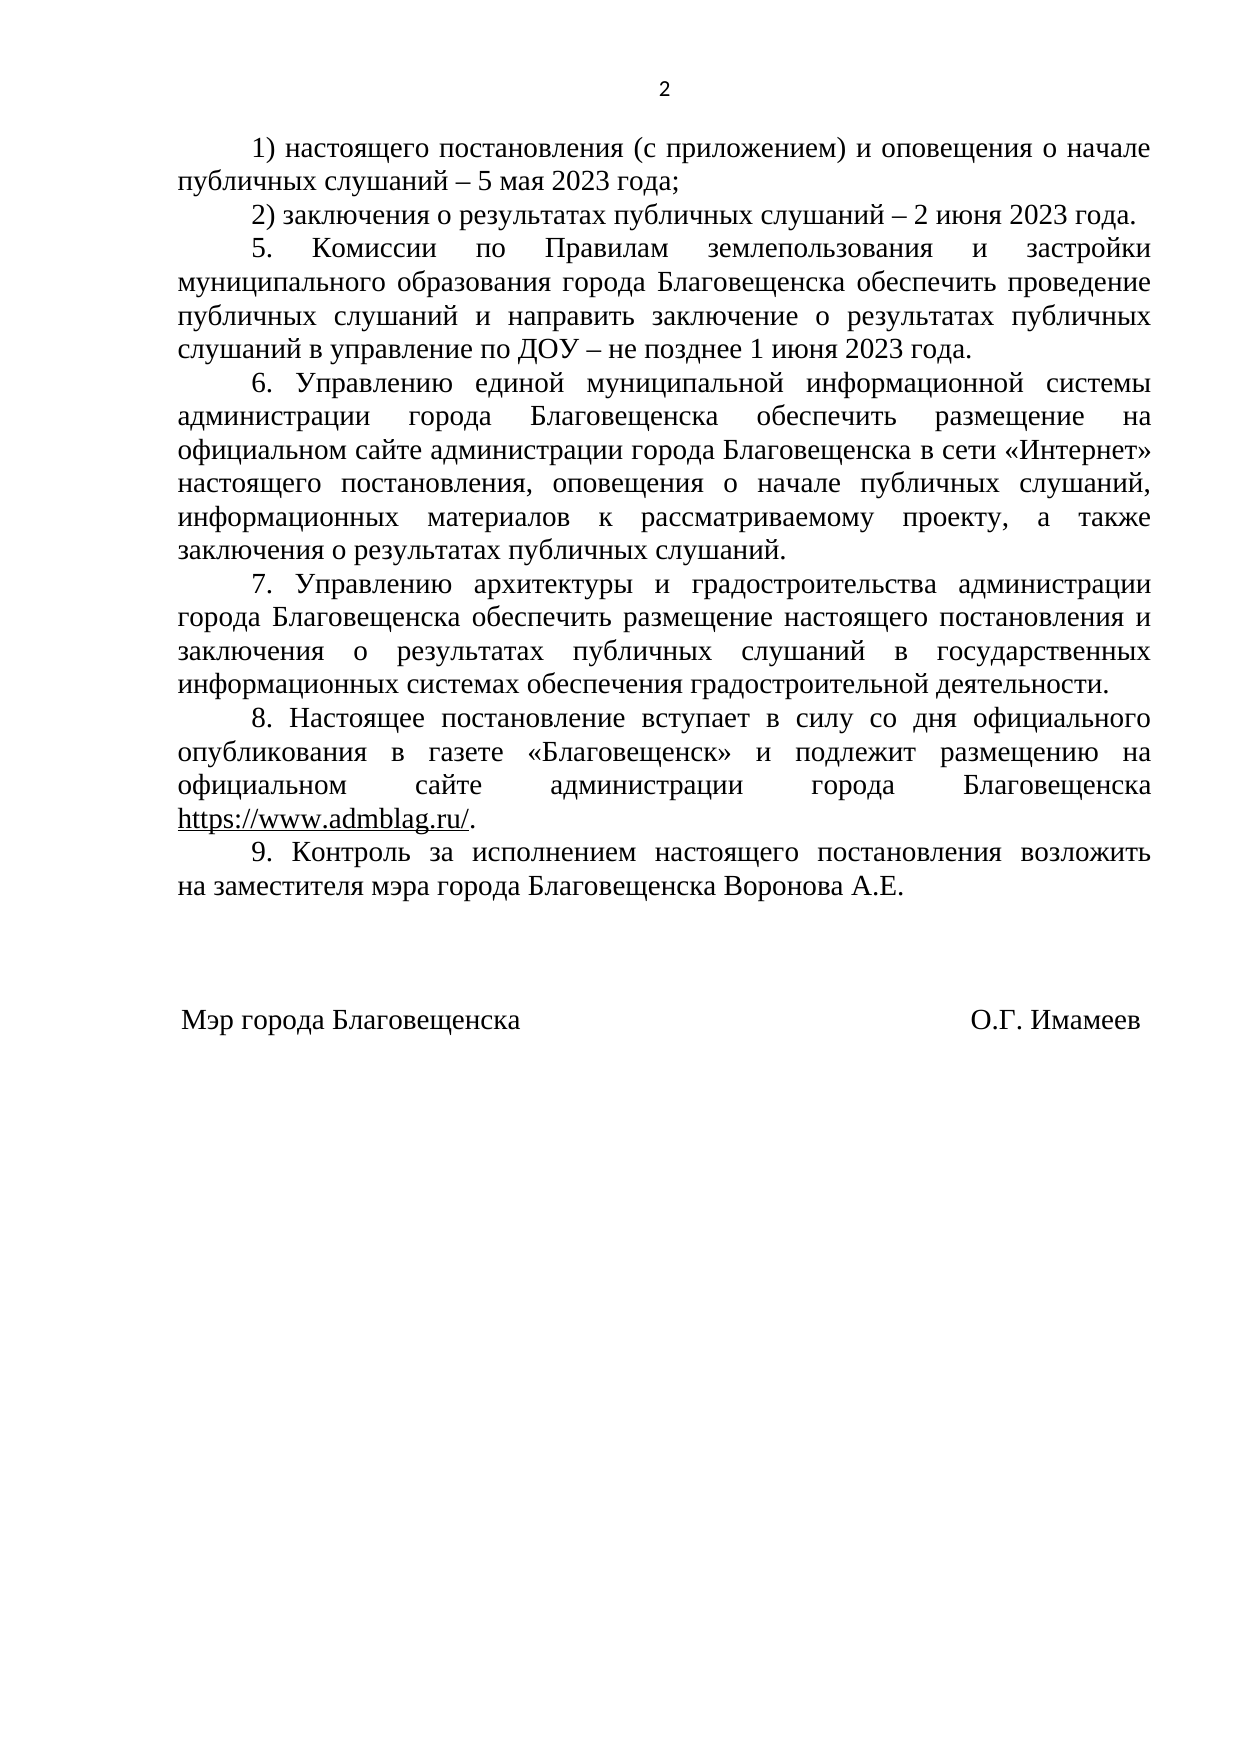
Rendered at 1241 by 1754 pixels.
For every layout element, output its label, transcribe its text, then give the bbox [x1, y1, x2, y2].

text 7. Управлению архитектуры и градостроительства администрации города Благовещенска обеспечить размещение настоящего постановления и заключения о результатах публичных слушаний в государственных информационных системах обеспечения градостроительной деятельности. [177, 566, 1152, 700]
text 2) заключения о результатах публичных слушаний – 2 июня 2023 года. [177, 197, 1152, 231]
table_header Мэр города Благовещенска [177, 1002, 576, 1036]
text 6. Управлению единой муниципальной информационной системы администрации города Благовещенска обеспечить размещение на официальном сайте администрации города Благовещенска в сети «Интернет» настоящего постановления, оповещения о начале публичных слушаний, информационных материалов к рассматриваемому проекту, а также заключения о результатах публичных слушаний. [177, 365, 1152, 566]
text 8. Настоящее постановление вступает в силу со дня официального опубликования в газете «Благовещенск» и подлежит размещению на официальном сайте администрации города Благовещенска https://www.admblag.ru/. [177, 700, 1152, 834]
table_header О.Г. Имамеев [576, 1002, 1152, 1036]
text 9. Контроль за исполнением настоящего постановления возложить на заместителя мэра города Благовещенска Воронова А.Е. [177, 834, 1152, 901]
text 1) настоящего постановления (с приложением) и оповещения о начале публичных слушаний – 5 мая 2023 года; [177, 130, 1152, 197]
text 5. Комиссии по Правилам землепользования и застройки муниципального образования города Благовещенска обеспечить проведение публичных слушаний и направить заключение о результатах публичных слушаний в управление по ДОУ – не позднее 1 июня 2023 года. [177, 231, 1152, 365]
